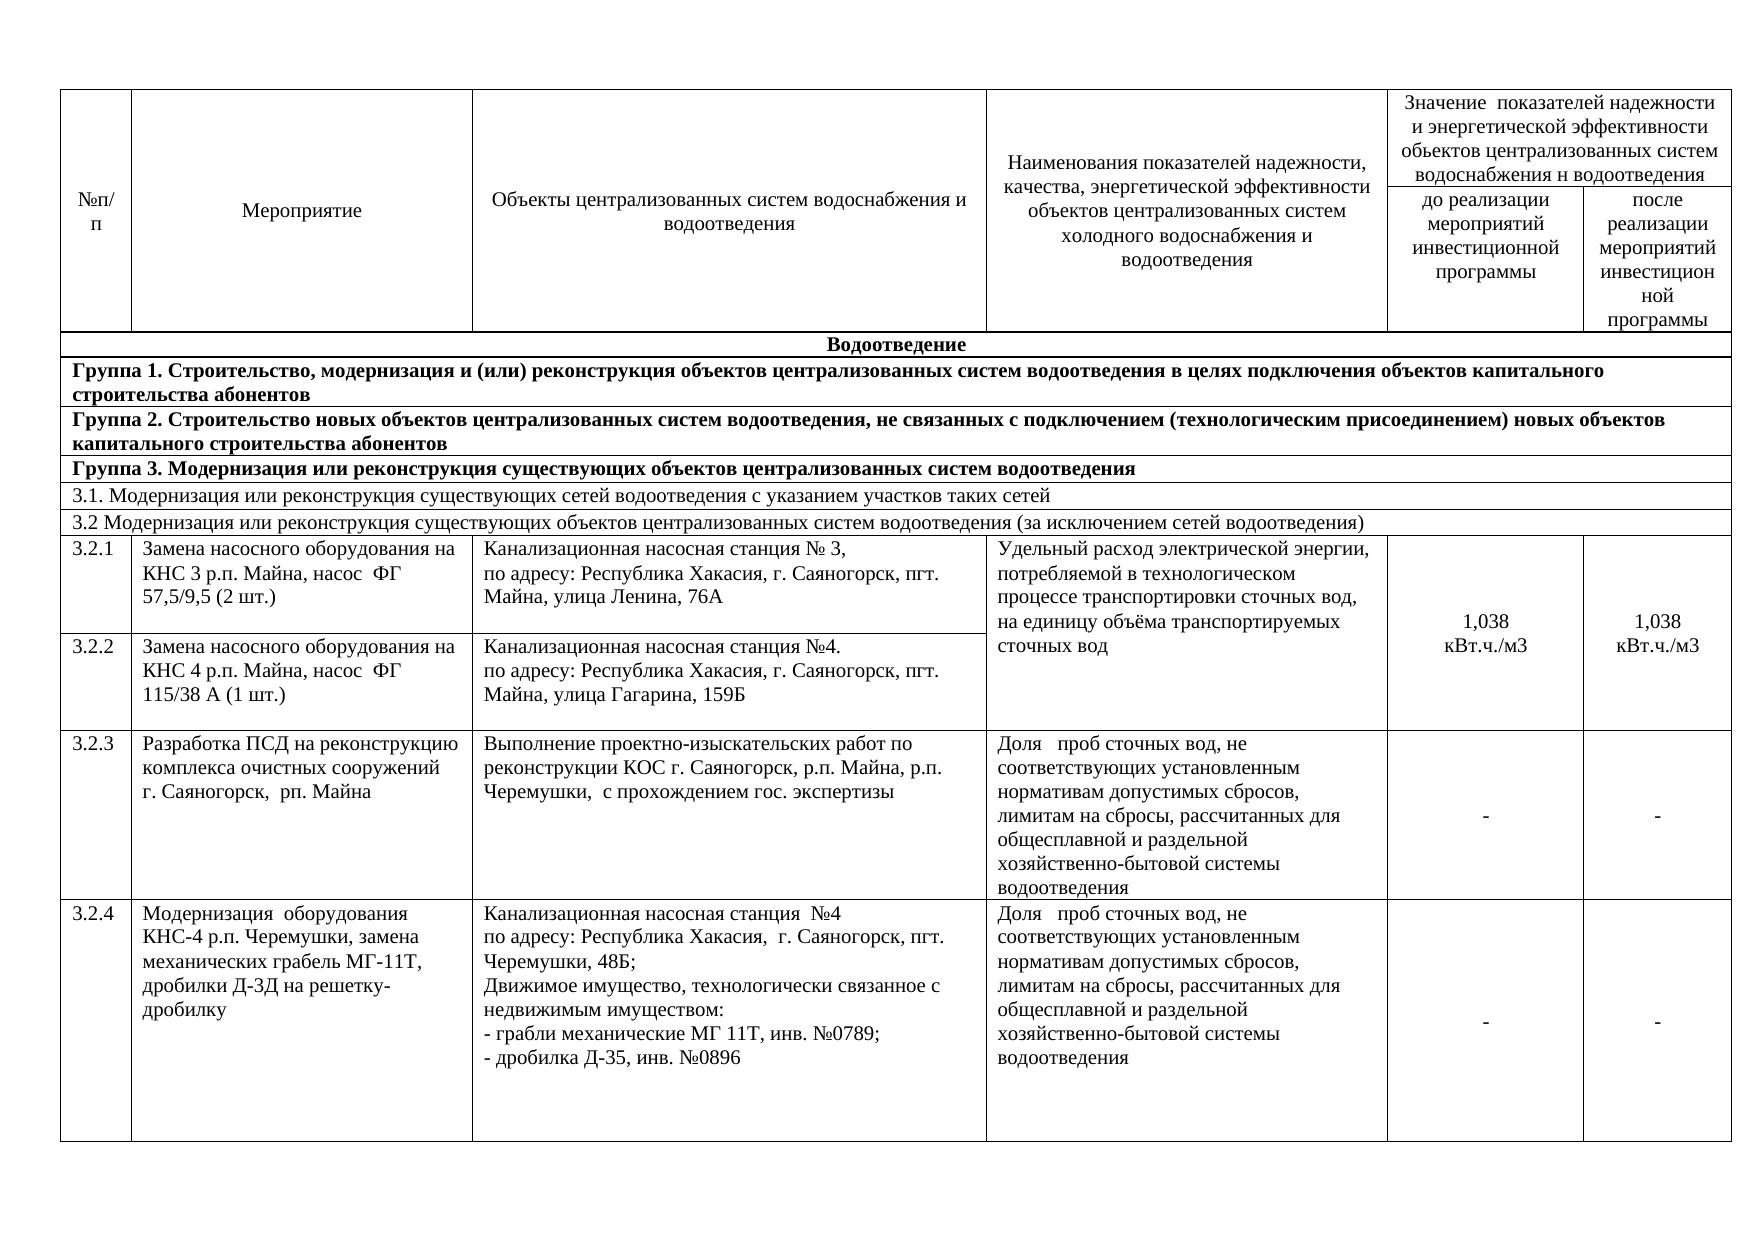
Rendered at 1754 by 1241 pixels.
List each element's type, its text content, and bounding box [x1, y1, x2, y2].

table_cell Группа 3. Модернизация или реконструкция существующих объектов централизованных систем водоотведения [61, 456, 1731, 482]
table_cell - [1584, 900, 1731, 1141]
table_cell Замена насосного оборудования на КНС 4 р.п. Майна, насос ФГ 115/38 А (1 шт.) [132, 634, 472, 730]
table_cell до реализации мероприятий инвестиционной программы [1388, 187, 1583, 331]
table_cell Канализационная насосная станция № 3, по адресу: Республика Хакасия, г. Саяногорск, пгт. Майна, улица Ленина, 76А [473, 536, 986, 633]
table_header №п/п [61, 90, 131, 331]
table_cell 3.2 Модернизация или реконструкция существующих объектов централизованных систем водоотведения (за исключением сетей водоотведения) [61, 510, 1731, 535]
table_header Наименования показателей надежности, качества, энергетической эффективности объектов централизованных систем холодного водоснабжения и водоотведения [987, 90, 1387, 331]
table_cell 1,038 кВт.ч./м3 [1388, 536, 1583, 730]
table_cell - [1388, 731, 1583, 899]
table_cell 3.2.2 [61, 634, 131, 730]
table_header Объекты централизованных систем водоснабжения и водоотведения [473, 90, 986, 331]
table_cell Модернизация оборудования КНС-4 р.п. Черемушки, замена механических грабель МГ-11Т, дробилки Д-3Д на решетку-дробилку [132, 900, 472, 1141]
table_header Мероприятие [132, 90, 472, 331]
table_cell Доля проб сточных вод, не соответствующих установленным нормативам допустимых сбросов, лимитам на сбросы, рассчитанных для общесплавной и раздельной хозяйственно-бытовой системы водоотведения [987, 731, 1387, 899]
table_cell Замена насосного оборудования на КНС 3 р.п. Майна, насос ФГ 57,5/9,5 (2 шт.) [132, 536, 472, 633]
table_cell Удельный расход электрической энергии, потребляемой в технологическом процессе транспортировки сточных вод, на единицу объёма транспортируемых сточных вод [987, 536, 1387, 730]
table_cell Канализационная насосная станция №4 по адресу: Республика Хакасия, г. Саяногорск, пгт. Черемушки, 48Б; Движимое имущество, технологически связанное с недвижимым имуществом: - грабли механические МГ 11Т, инв. №0789; - дробилка Д-35, инв. №0896 [473, 900, 986, 1141]
table_cell Канализационная насосная станция №4. по адресу: Республика Хакасия, г. Саяногорск, пгт. Майна, улица Гагарина, 159Б [473, 634, 986, 730]
table_cell 3.2.1 [61, 536, 131, 633]
table_cell Выполнение проектно-изыскательских работ по реконструкции КОС г. Саяногорск, р.п. Майна, р.п. Черемушки, с прохождением гос. экспертизы [473, 731, 986, 899]
table_header Значение показателей надежности и энергетической эффективности обьектов централизованных систем водоснабжения н водоотведения [1388, 90, 1731, 186]
table_cell Разработка ПСД на реконструкцию комплекса очистных сооружений г. Саяногорск, рп. Майна [132, 731, 472, 899]
table_cell 1,038 кВт.ч./м3 [1584, 536, 1731, 730]
table_cell Доля проб сточных вод, не соответствующих установленным нормативам допустимых сбросов, лимитам на сбросы, рассчитанных для общесплавной и раздельной хозяйственно-бытовой системы водоотведения [987, 900, 1387, 1141]
table_cell Водоотведение [61, 333, 1731, 356]
table_cell - [1388, 900, 1583, 1141]
table_cell 3.2.4 [61, 900, 131, 1141]
table_cell 3.2.3 [61, 731, 131, 899]
table_cell 3.1. Модернизация или реконструкция существующих сетей водоотведения с указанием участков таких сетей [61, 483, 1731, 509]
table_cell Группа 2. Строительство новых объектов централизованных систем водоотведения, не связанных с подключением (технологическим присоединением) новых объектов капитального строительства абонентов [61, 407, 1731, 455]
table_cell - [1584, 731, 1731, 899]
table_cell Группа 1. Строительство, модернизация и (или) реконструкция объектов централизованных систем водоотведения в целях подключения объектов капитального строительства абонентов [61, 358, 1731, 406]
table_cell после реализации мероприятий инвестиционной программы [1584, 187, 1731, 331]
